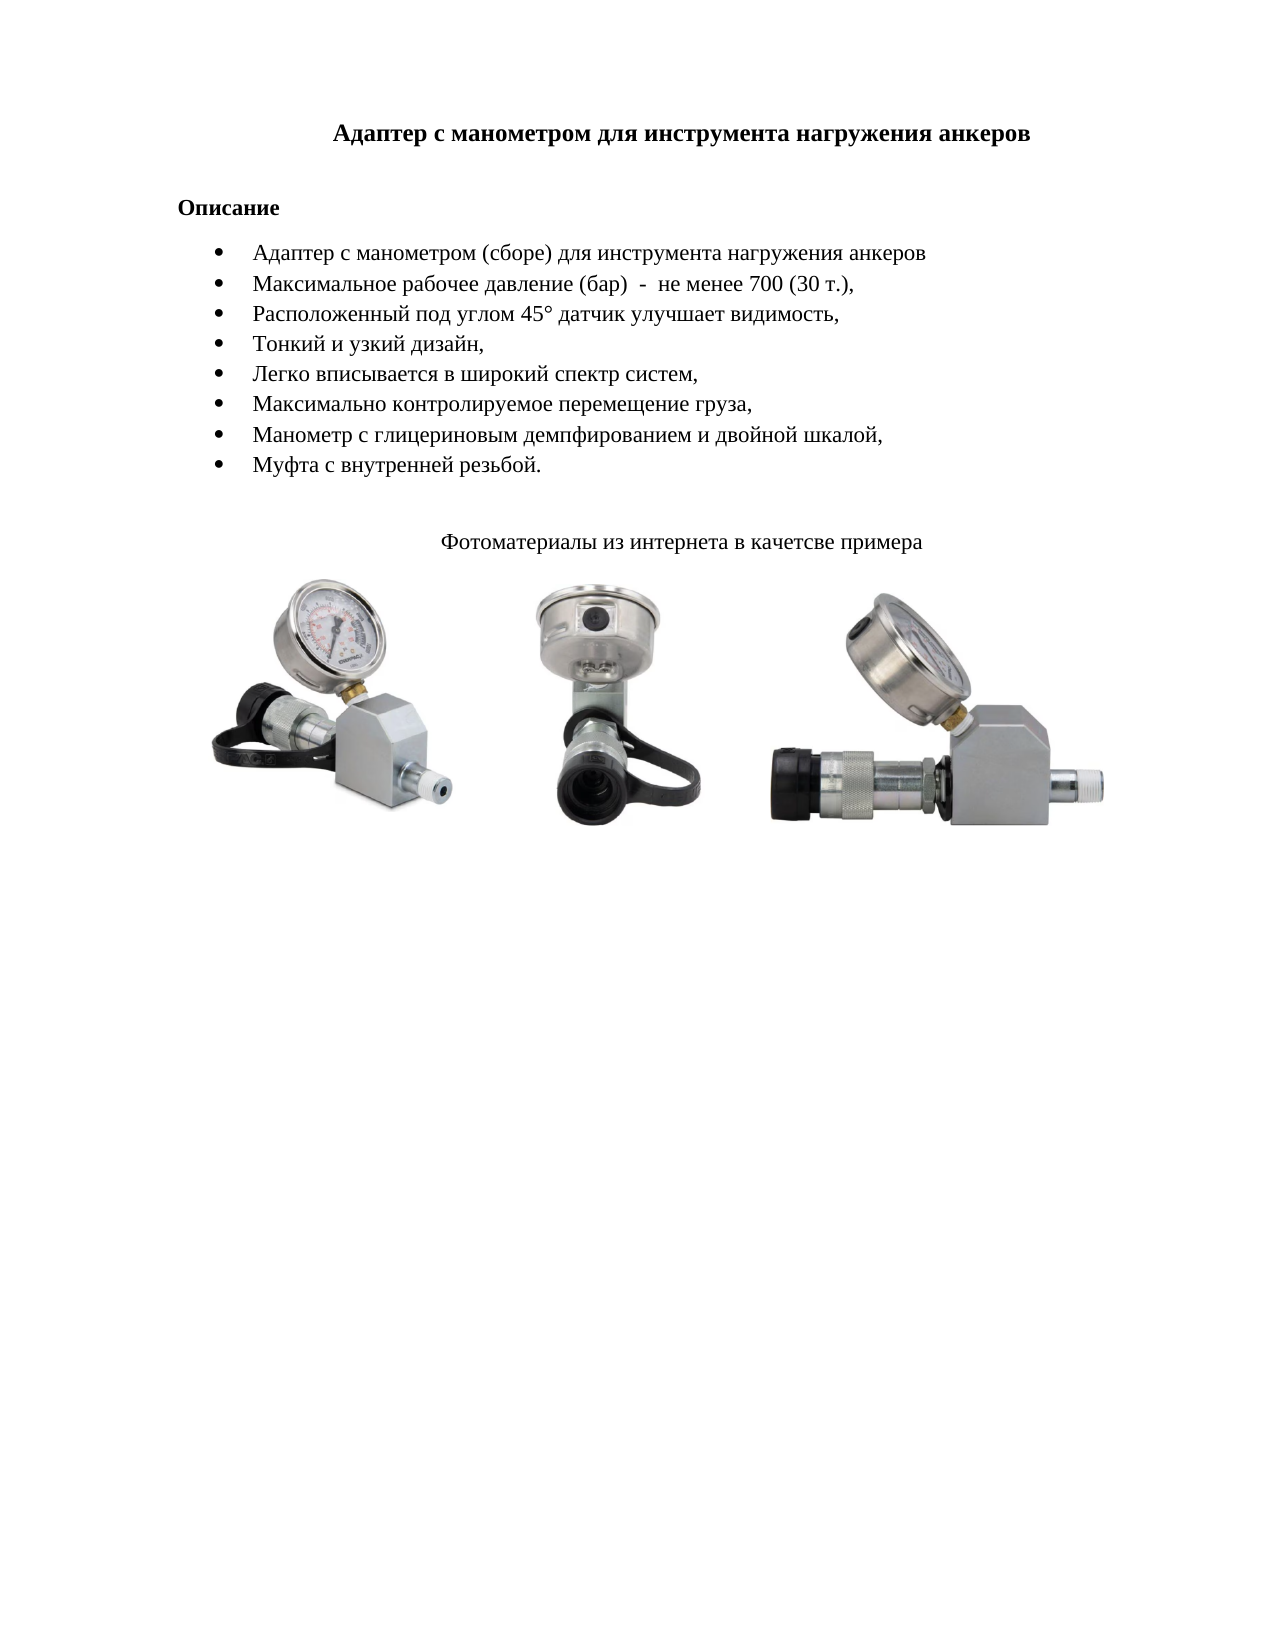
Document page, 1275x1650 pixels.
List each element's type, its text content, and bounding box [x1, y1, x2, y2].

picture [177, 573, 460, 812]
list Муфта с внутренней резьбой. [215, 451, 1186, 477]
list Тонкий и узкий дизайн, [215, 330, 1186, 356]
list Легко вписывается в широкий спектр систем, [215, 360, 1186, 387]
picture [508, 580, 706, 826]
list Максимально контролируемое перемещение груза, [215, 390, 1186, 417]
list Максимальное рабочее давление (бар) - не менее 700 (30 т.), [215, 269, 1186, 296]
text Адаптер с манометром для инструмента нагружения анкеров [177, 118, 1186, 147]
text Фотоматериалы из интернета в качетсве примера [177, 528, 1186, 554]
list Расположенный под углом 45° датчик улучшает видимость, [215, 300, 1186, 326]
list Адаптер с манометром (сборе) для инструмента нагружения анкеров [215, 239, 1186, 266]
picture [761, 590, 1109, 826]
list Манометр с глицериновым демпфированием и двойной шкалой, [215, 421, 1186, 447]
text Описание [177, 194, 1186, 221]
